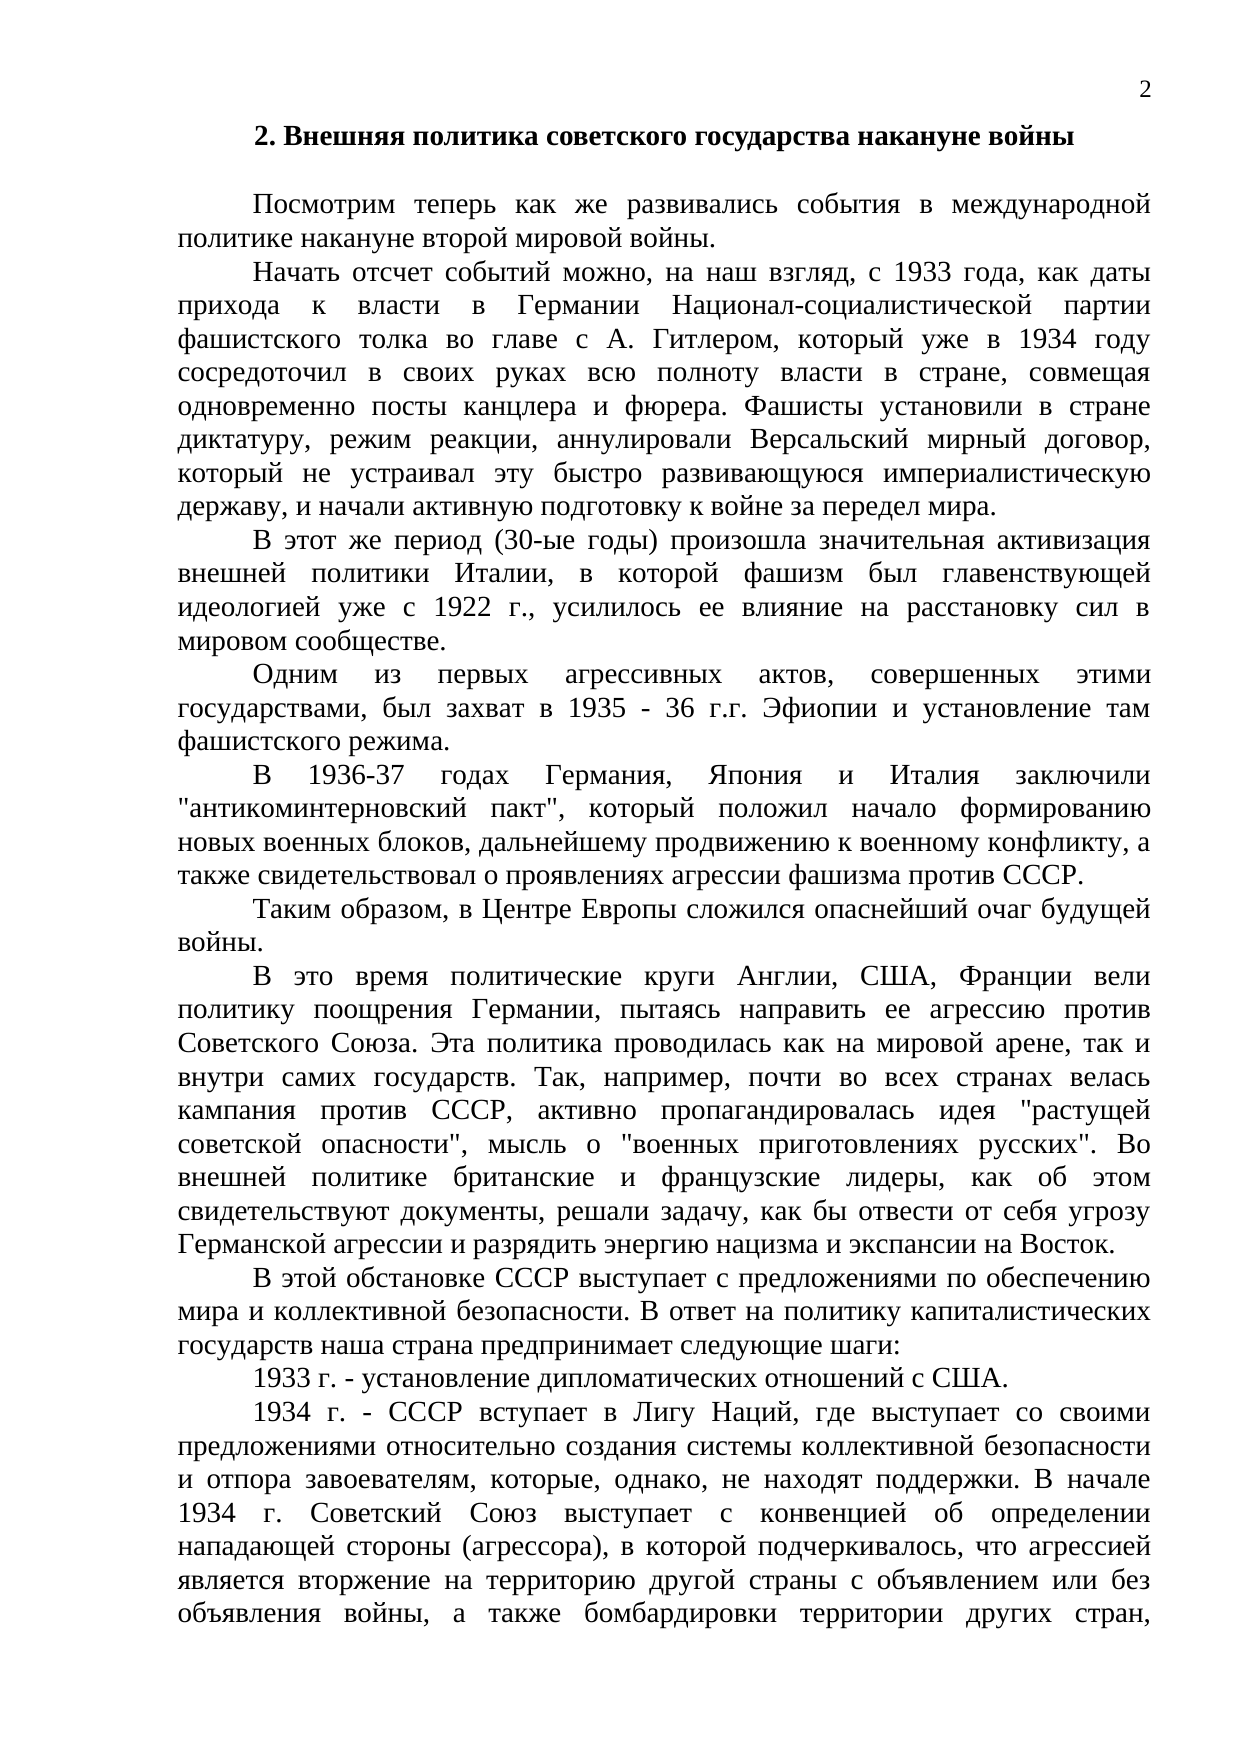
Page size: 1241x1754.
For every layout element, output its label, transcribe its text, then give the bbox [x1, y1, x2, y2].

text 1933 г. - установление дипломатических отношений с США. [177, 1361, 1152, 1394]
text В этой обстановке СССР выступает с предложениями по обеспечению мира и коллективной безопасности. В ответ на политику капиталистических государств наша страна предпринимает следующие шаги: [177, 1260, 1152, 1361]
text В этот же период (30-ые годы) произошла значительная активизация внешней политики Италии, в которой фашизм был главенствующей идеологией уже с 1922 г., усилилось ее влияние на расстановку сил в мировом сообществе. [177, 522, 1152, 656]
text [177, 1394, 1152, 1629]
subtitle 2. Внешняя политика советского государства накануне войны [177, 118, 1152, 152]
text Одним из первых агрессивных актов, совершенных этими государствами, был захват в 1935 - 36 г.г. Эфиопии и установление там фашистского режима. [177, 656, 1152, 757]
text Посмотрим теперь как же развивались события в международной политике накануне второй мировой войны. [177, 187, 1152, 254]
text Начать отсчет событий можно, на наш взгляд, с 1933 года, как даты прихода к власти в Германии Национал-социалистической партии фашистского толка во главе с А. Гитлером, который уже в 1934 году сосредоточил в своих руках всю полноту власти в стране, совмещая одновременно посты канцлера и фюрера. Фашисты установили в стране диктатуру, режим реакции, аннулировали Версальский мирный договор, который не устраивал эту быстро развивающуюся империалистическую державу, и начали активную подготовку к войне за передел мира. [177, 254, 1152, 522]
text В это время политические круги Англии, США, Франции вели политику поощрения Германии, пытаясь направить ее агрессию против Советского Союза. Эта политика проводилась как на мировой арене, так и внутри самих государств. Так, например, почти во всех странах велась кампания против СССР, активно пропагандировалась идея "растущей советской опасности", мысль о "военных приготовлениях русских". Во внешней политике британские и французские лидеры, как об этом свидетельствуют документы, решали задачу, как бы отвести от себя угрозу Германской агрессии и разрядить энергию нацизма и экспансии на Восток. [177, 958, 1152, 1260]
text Таким образом, в Центре Европы сложился опаснейший очаг будущей войны. [177, 891, 1152, 958]
text В 1936-37 годах Германия, Япония и Италия заключили "антикоминтерновский пакт", который положил начало формированию новых военных блоков, дальнейшему продвижению к военному конфликту, а также свидетельствовал о проявлениях агрессии фашизма против СССР. [177, 757, 1152, 891]
